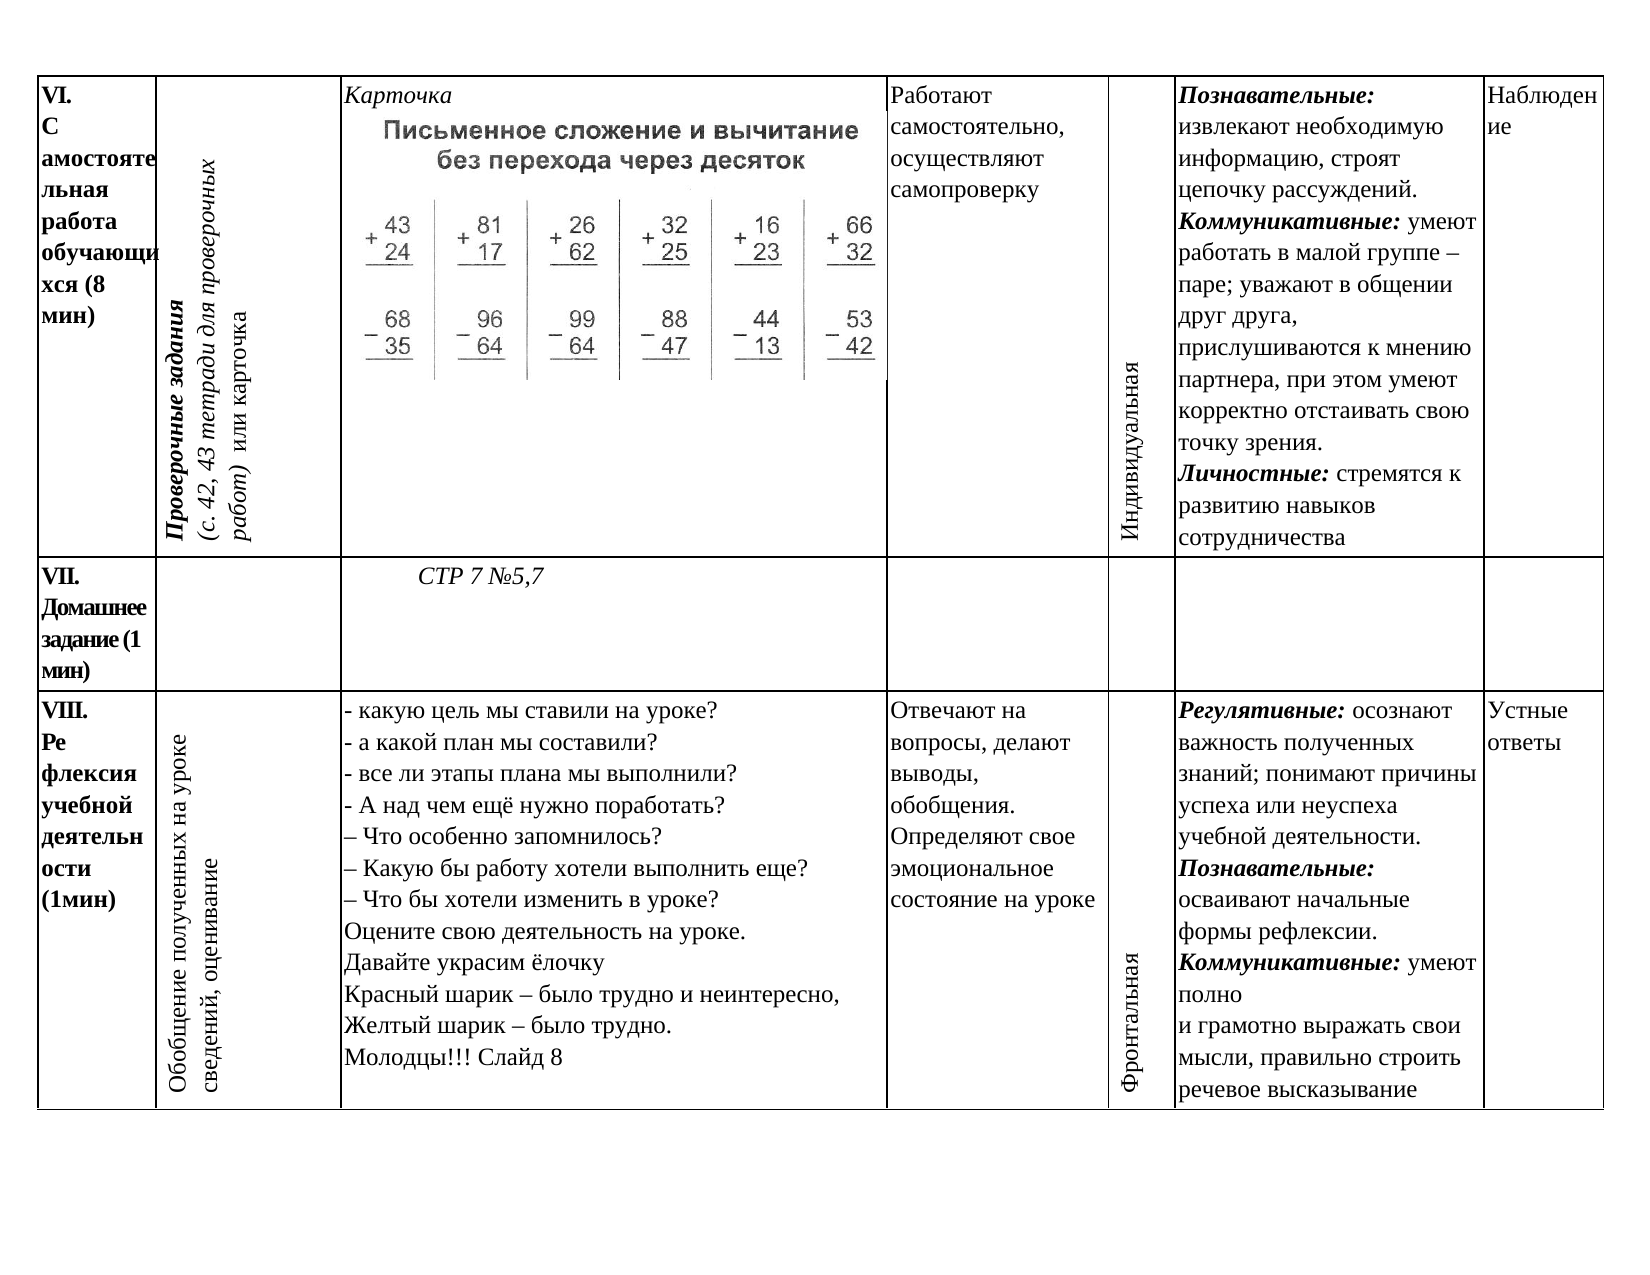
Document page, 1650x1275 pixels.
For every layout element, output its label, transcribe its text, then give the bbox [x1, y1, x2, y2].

table_cell Карточка [342, 77, 886, 556]
table_cell [157, 558, 340, 690]
table_cell Обобщение полученных на уроке сведений, оценивание [157, 692, 340, 1108]
picture [343, 111, 888, 380]
table_cell Индивидуальная [1109, 77, 1174, 556]
table_cell Проверочные задания (с. 42, 43 тетради для проверочных работ) или карточка [157, 77, 340, 556]
table_cell Работают самостоятельно, осуществляют самопроверку [888, 77, 1108, 556]
table_cell СТР 7 №5,7 [342, 558, 886, 690]
table_cell [888, 558, 1108, 690]
table_cell Отвечают на вопросы, делают выводы, обобщения. Определяют свое эмоциональное состояние на уроке [888, 692, 1108, 1108]
table_cell Фронтальная [1109, 692, 1174, 1108]
table_cell [1485, 558, 1603, 690]
table_cell Устные ответы [1485, 692, 1603, 1108]
table_cell [1176, 558, 1483, 690]
table_cell VI. Самостоятельная работа обучающихся (8 мин) [39, 77, 155, 556]
table_cell Регулятивные: осознают важность полученных знаний; понимают причины успеха или неуспеха учебной деятельности. Познавательные: осваивают начальные формы рефлексии. Коммуникативные: умеют полно и грамотно выражать свои мысли, правильно строить речевое высказывание [1176, 692, 1483, 1108]
table_cell VII. Домашнее задание (1 мин) [39, 558, 155, 690]
table_cell - какую цель мы ставили на уроке? - а какой план мы составили? - все ли этапы плана мы выполнили? - А над чем ещё нужно поработать? – Что особенно запомнилось? – Какую бы работу хотели выполнить еще? – Что бы хотели изменить в уроке? Оцените свою деятельность на уроке. Давайте украсим ёлочку Красный шарик – было трудно и неинтересно, Желтый шарик – было трудно. Молодцы!!! Слайд 8 [342, 692, 886, 1108]
table_cell Познавательные: извлекают необходимую информацию, строят цепочку рассуждений. Коммуникативные: умеют работать в малой группе – паре; уважают в общении друг друга, прислушиваются к мнению партнера, при этом умеют корректно отстаивать свою точку зрения. Личностные: стремятся к развитию навыков сотрудничества [1176, 77, 1483, 556]
table_cell Наблюдение [1485, 77, 1603, 556]
table_cell [1109, 558, 1174, 690]
table_cell VIII. Рефлексия учебной деятельности (1мин) [39, 692, 155, 1108]
